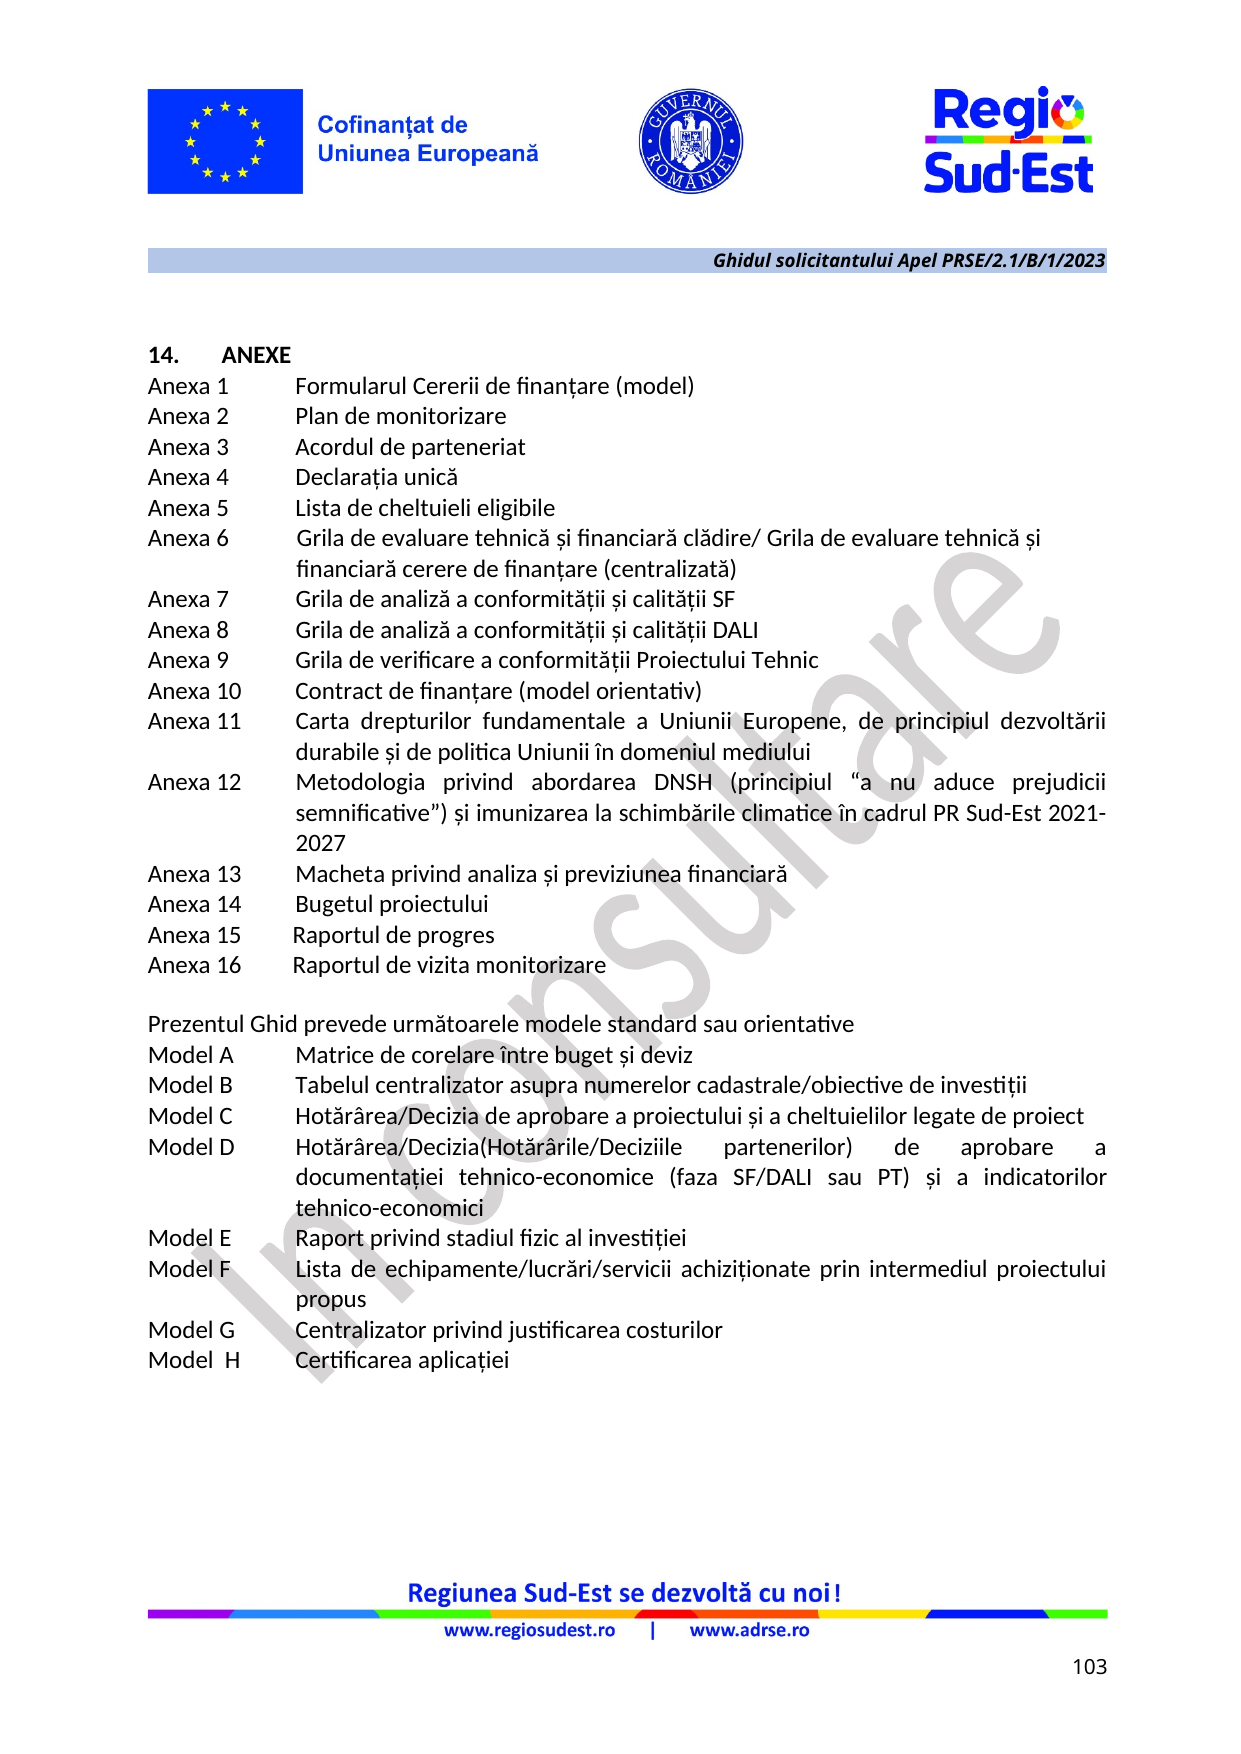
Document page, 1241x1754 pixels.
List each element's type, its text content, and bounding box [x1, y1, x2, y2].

list Prezentul Ghid prevede următoarele modele standard sau orientative [148, 1009, 1107, 1039]
list Anexa 6 Grila de evaluare tehnică şi financiară clădire/ Grila de evaluare tehnică și [148, 522, 1107, 553]
list Model H Certificarea aplicaţiei [148, 1344, 1107, 1375]
list Model B Tabelul centralizator asupra numerelor cadastrale/obiective de investiţii [148, 1070, 1107, 1100]
list Model A Matrice de corelare între buget şi deviz [148, 1039, 1107, 1070]
list Anexa 12 Metodologia privind abordarea DNSH (principiul “a nu aduce prejudicii semnificative”) și imunizarea la schimbările climatice în cadrul PR Sud-Est 2021-2027 [148, 767, 1107, 858]
list Model D Hotărârea/Decizia(Hotărârile/Deciziile partenerilor) de aprobare a documentaţiei tehnico-economice (faza SF/DALI sau PT) şi a indicatorilor tehnico-economici [148, 1131, 1107, 1222]
list financiară cerere de finanţare (centralizată) [223, 553, 1107, 583]
list Anexa 9 Grila de verificare a conformităţii Proiectului Tehnic [148, 644, 1107, 675]
subtitle ANEXE [148, 339, 1107, 370]
list Model C Hotărârea/Decizia de aprobare a proiectului și a cheltuielilor legate de proiect [148, 1100, 1107, 1131]
list Anexa 11 Carta drepturilor fundamentale a Uniunii Europene, de principiul dezvoltării durabile și de politica Uniunii în domeniul mediului [148, 706, 1107, 767]
list Anexa 14 Bugetul proiectului [148, 889, 1107, 919]
list Anexa 13 Macheta privind analiza și previziunea financiară [148, 858, 1107, 889]
picture [147, 1582, 1108, 1640]
list Model E Raport privind stadiul fizic al investiţiei [148, 1222, 1107, 1253]
list Anexa 10 Contract de finanţare (model orientativ) [148, 675, 1107, 706]
text Anexa 15 Raportul de progres [148, 919, 1107, 950]
list Anexa 8 Grila de analiză a conformității și calității DALI [148, 614, 1107, 644]
list Anexa 2 Plan de monitorizare [148, 400, 1107, 431]
list Model F Lista de echipamente/lucrări/servicii achiziționate prin intermediul proiectului propus [148, 1253, 1107, 1314]
list Anexa 1 Formularul Cererii de finanţare (model) [148, 370, 1107, 400]
list Anexa 4 Declaraţia unică [148, 461, 1107, 492]
list Anexa 3 Acordul de parteneriat [148, 431, 1107, 461]
list Anexa 7 Grila de analiză a conformității și calității SF [148, 583, 1107, 614]
text Anexa 16 Raportul de vizita monitorizare [148, 950, 1107, 980]
picture [147, 86, 1093, 195]
list Model G Centralizator privind justificarea costurilor [148, 1314, 1107, 1344]
list Anexa 5 Lista de cheltuieli eligibile [148, 492, 1107, 522]
